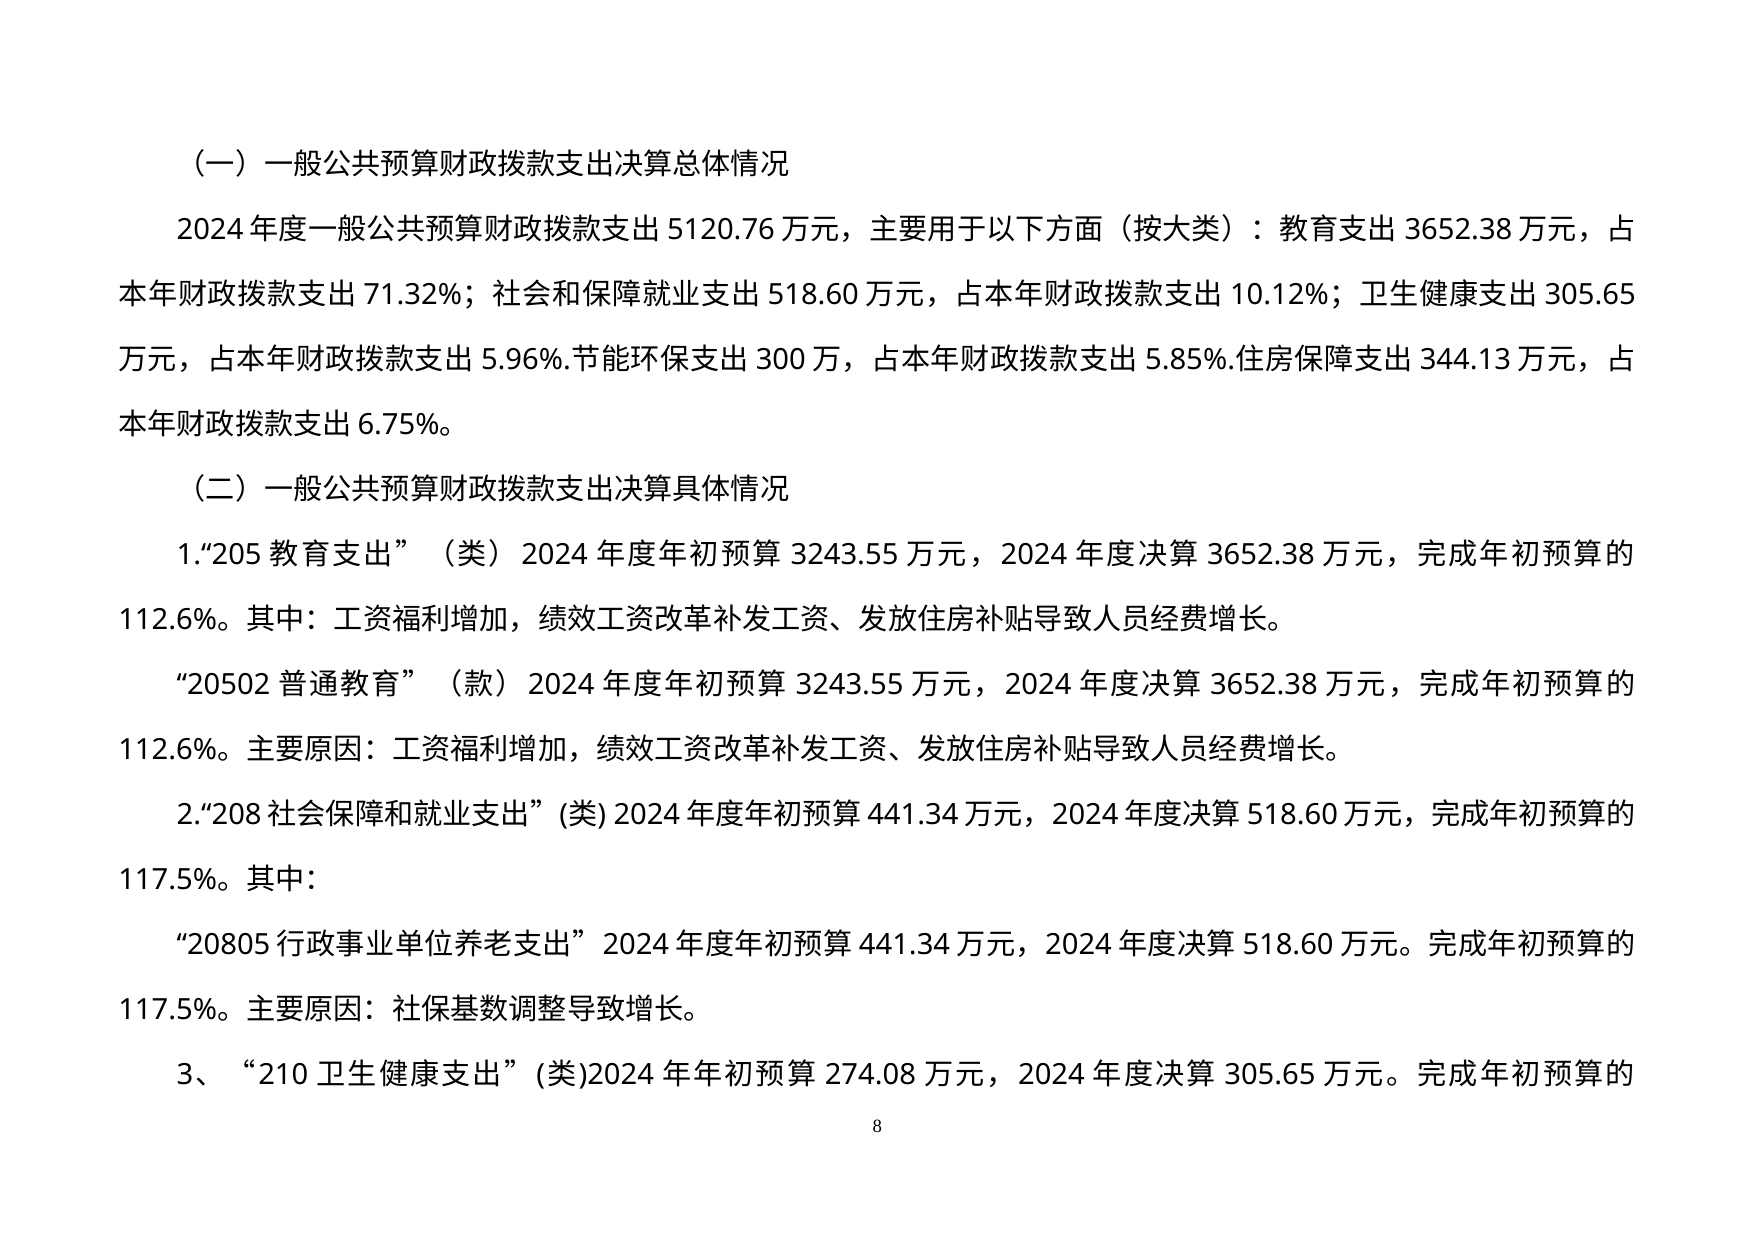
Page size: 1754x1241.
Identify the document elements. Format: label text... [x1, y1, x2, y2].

text （一）一般公共预算财政拨款支出决算总体情况 [118, 129, 1636, 194]
text “20805行政事业单位养老支出”2024年度年初预算441.34万元，2024年度决算518.60万元。完成年初预算的117.5%。主要原因：社保基数调整导致增长。 [118, 909, 1636, 1039]
text （二）一般公共预算财政拨款支出决算具体情况 [118, 454, 1636, 519]
text “20502普通教育”（款）2024年度年初预算3243.55万元，2024年度决算3652.38万元，完成年初预算的112.6%。主要原因：工资福利增加，绩效工资改革补发工资、发放住房补贴导致人员经费增长。 [118, 649, 1636, 779]
text 2.“208社会保障和就业支出”(类) 2024年度年初预算441.34万元，2024年度决算518.60万元，完成年初预算的117.5%。其中： [118, 779, 1636, 909]
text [118, 1039, 1636, 1104]
text 1.“205教育支出”（类）2024年度年初预算3243.55万元，2024年度决算3652.38万元，完成年初预算的112.6%。其中：工资福利增加，绩效工资改革补发工资、发放住房补贴导致人员经费增长。 [118, 519, 1636, 649]
text 2024年度一般公共预算财政拨款支出5120.76万元，主要用于以下方面（按大类）：教育支出3652.38万元，占本年财政拨款支出71.32%；社会和保障就业支出518.60万元，占本年财政拨款支出10.12%；卫生健康支出305.65万元，占本年财政拨款支出5.96%.节能环保支出300万，占本年财政拨款支出5.85%.住房保障支出344.13万元，占本年财政拨款支出6.75%。 [118, 194, 1636, 454]
